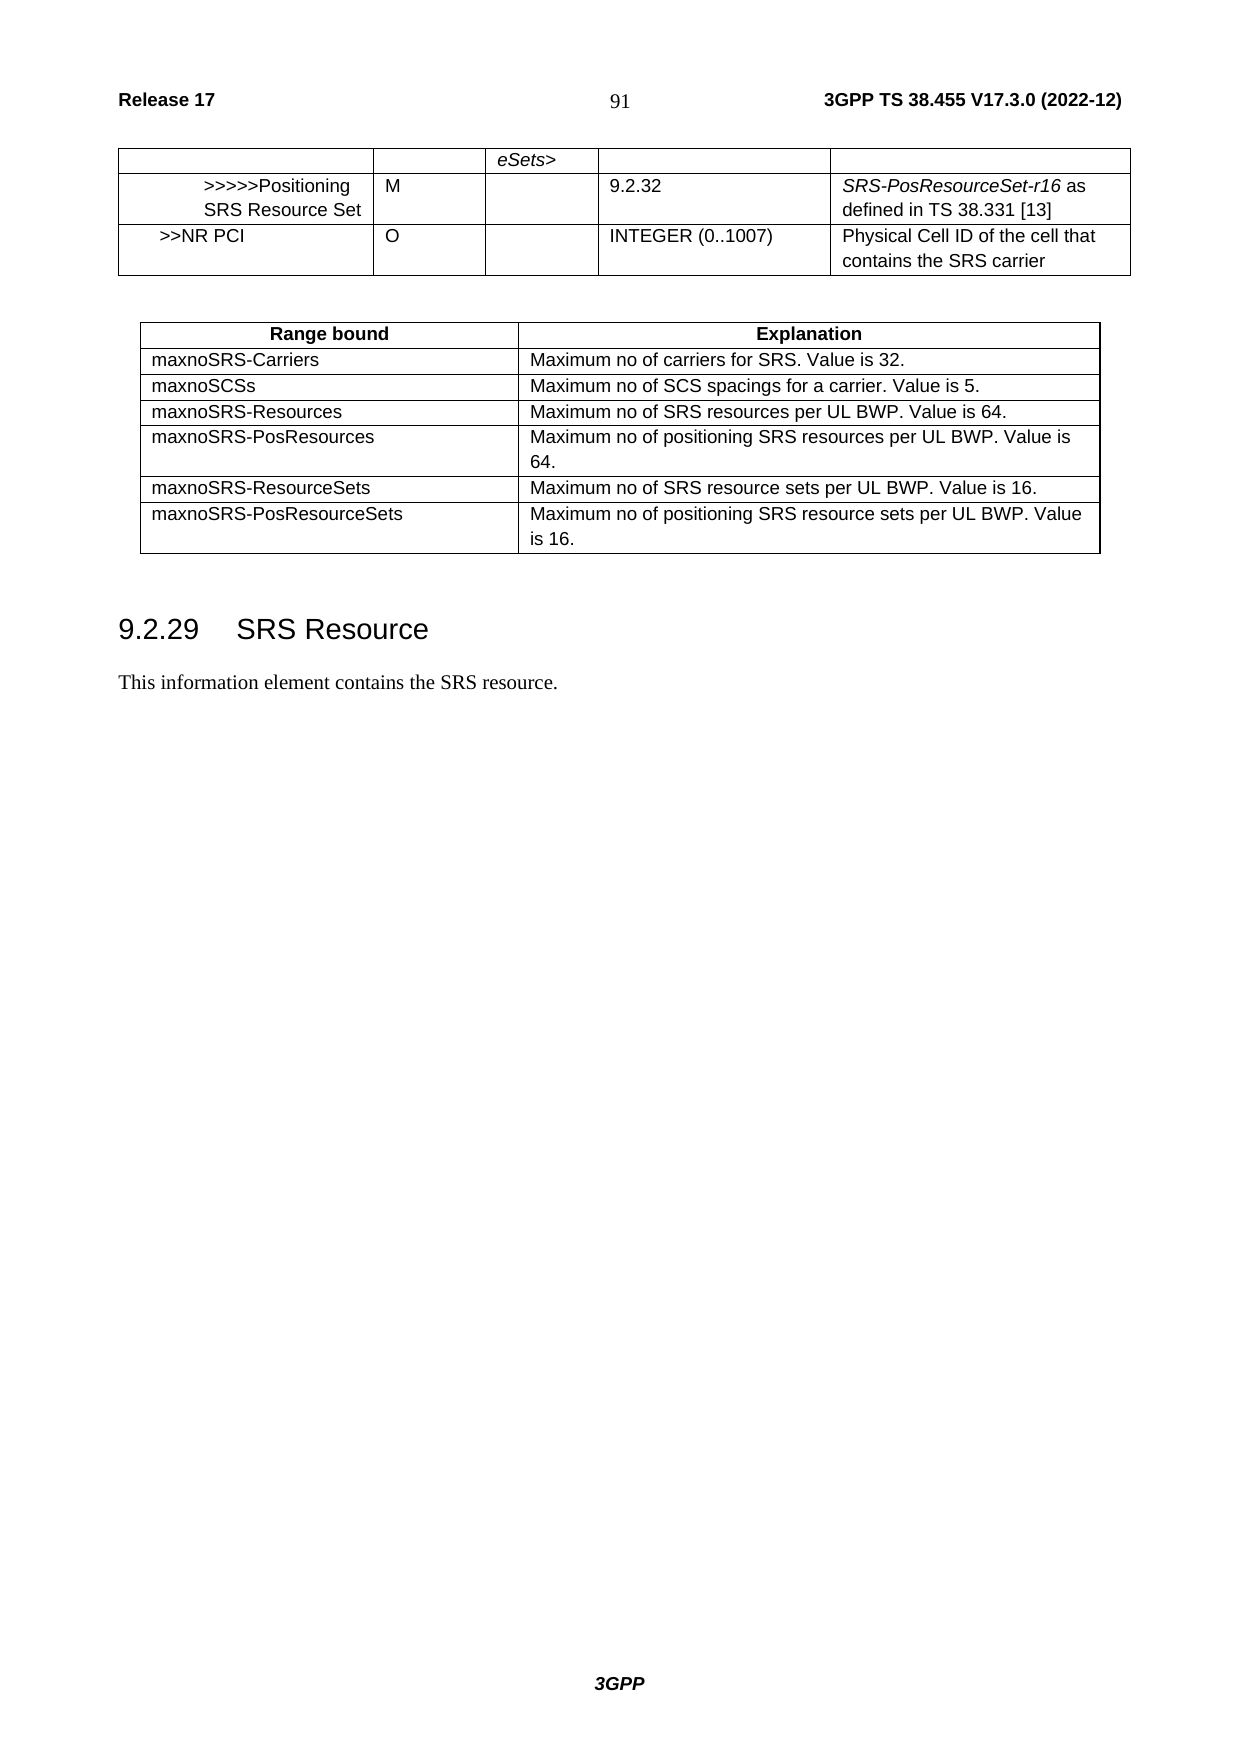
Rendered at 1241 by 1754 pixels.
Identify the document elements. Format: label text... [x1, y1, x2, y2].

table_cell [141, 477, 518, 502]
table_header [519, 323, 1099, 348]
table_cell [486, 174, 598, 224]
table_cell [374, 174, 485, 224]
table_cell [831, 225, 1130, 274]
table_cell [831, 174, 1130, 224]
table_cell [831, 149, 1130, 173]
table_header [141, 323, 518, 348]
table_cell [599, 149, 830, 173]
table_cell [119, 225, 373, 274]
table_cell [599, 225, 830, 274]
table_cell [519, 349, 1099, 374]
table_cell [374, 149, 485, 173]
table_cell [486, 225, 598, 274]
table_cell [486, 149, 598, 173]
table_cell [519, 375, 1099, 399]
text This information element contains the SRS resource. [118, 669, 1122, 694]
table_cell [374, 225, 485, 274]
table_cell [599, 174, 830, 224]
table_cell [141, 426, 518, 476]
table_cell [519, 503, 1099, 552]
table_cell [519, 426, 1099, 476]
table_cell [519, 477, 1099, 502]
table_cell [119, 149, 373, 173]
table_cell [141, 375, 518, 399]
subtitle 9.2.29 SRS Resource [118, 612, 1122, 646]
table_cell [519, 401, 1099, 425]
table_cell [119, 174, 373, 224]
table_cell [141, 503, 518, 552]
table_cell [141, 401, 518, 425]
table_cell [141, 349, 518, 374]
